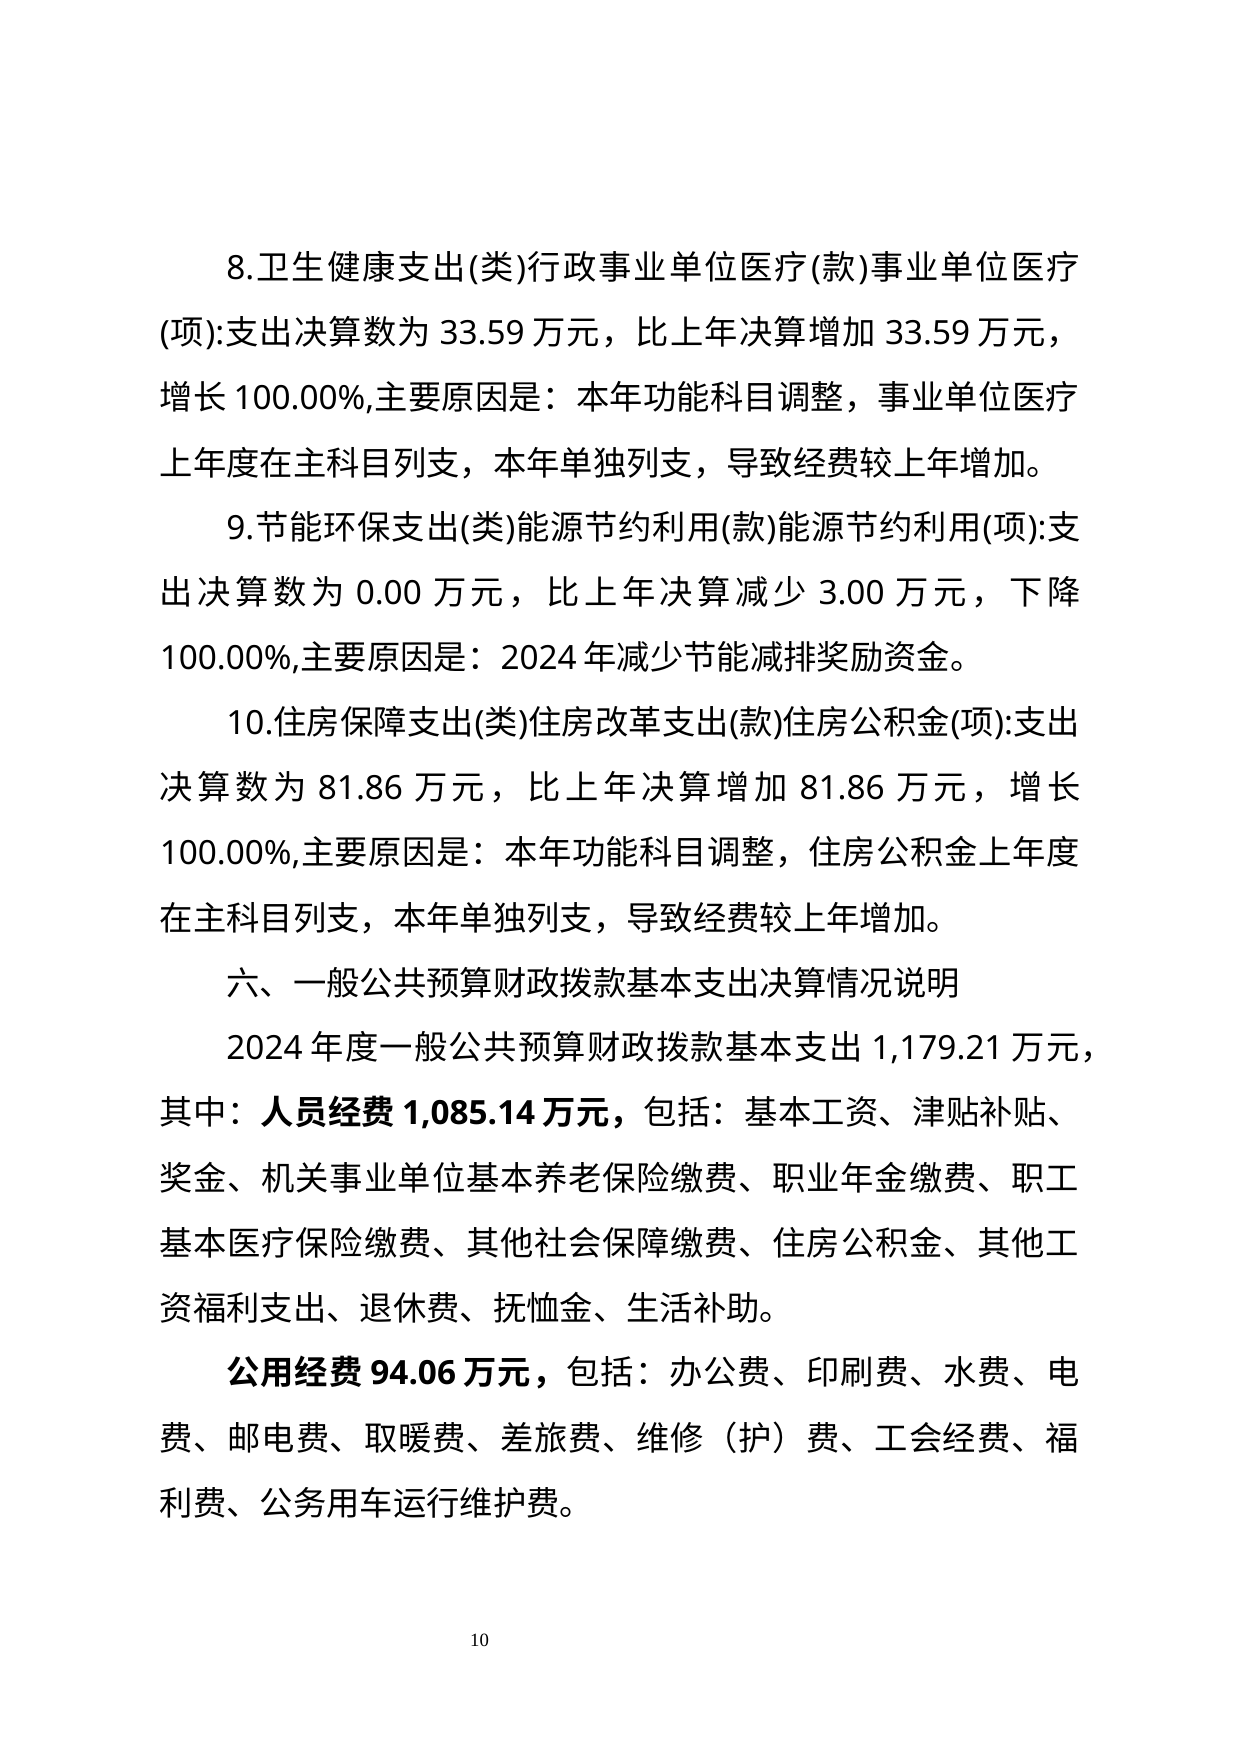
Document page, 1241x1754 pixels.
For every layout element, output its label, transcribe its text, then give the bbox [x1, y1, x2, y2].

text 8.卫生健康支出(类)行政事业单位医疗(款)事业单位医疗(项):支出决算数为33.59万元，比上年决算增加33.59万元，增长100.00%,主要原因是：本年功能科目调整，事业单位医疗上年度在主科目列支，本年单独列支，导致经费较上年增加。 [159, 233, 1081, 493]
text 10.住房保障支出(类)住房改革支出(款)住房公积金(项):支出决算数为81.86万元，比上年决算增加81.86万元，增长100.00%,主要原因是：本年功能科目调整，住房公积金上年度在主科目列支，本年单独列支，导致经费较上年增加。 [159, 688, 1081, 948]
text 公用经费94.06万元，包括：办公费、印刷费、水费、电费、邮电费、取暖费、差旅费、维修（护）费、工会经费、福利费、公务用车运行维护费。 [159, 1338, 1081, 1533]
text 9.节能环保支出(类)能源节约利用(款)能源节约利用(项):支出决算数为0.00万元，比上年决算减少3.00万元，下降100.00%,主要原因是：2024年减少节能减排奖励资金。 [159, 493, 1081, 688]
text 2024年度一般公共预算财政拨款基本支出1,179.21万元，其中：人员经费1,085.14万元，包括：基本工资、津贴补贴、奖金、机关事业单位基本养老保险缴费、职业年金缴费、职工基本医疗保险缴费、其他社会保障缴费、住房公积金、其他工资福利支出、退休费、抚恤金、生活补助。 [159, 1013, 1081, 1338]
text 六、一般公共预算财政拨款基本支出决算情况说明 [159, 948, 1081, 1013]
